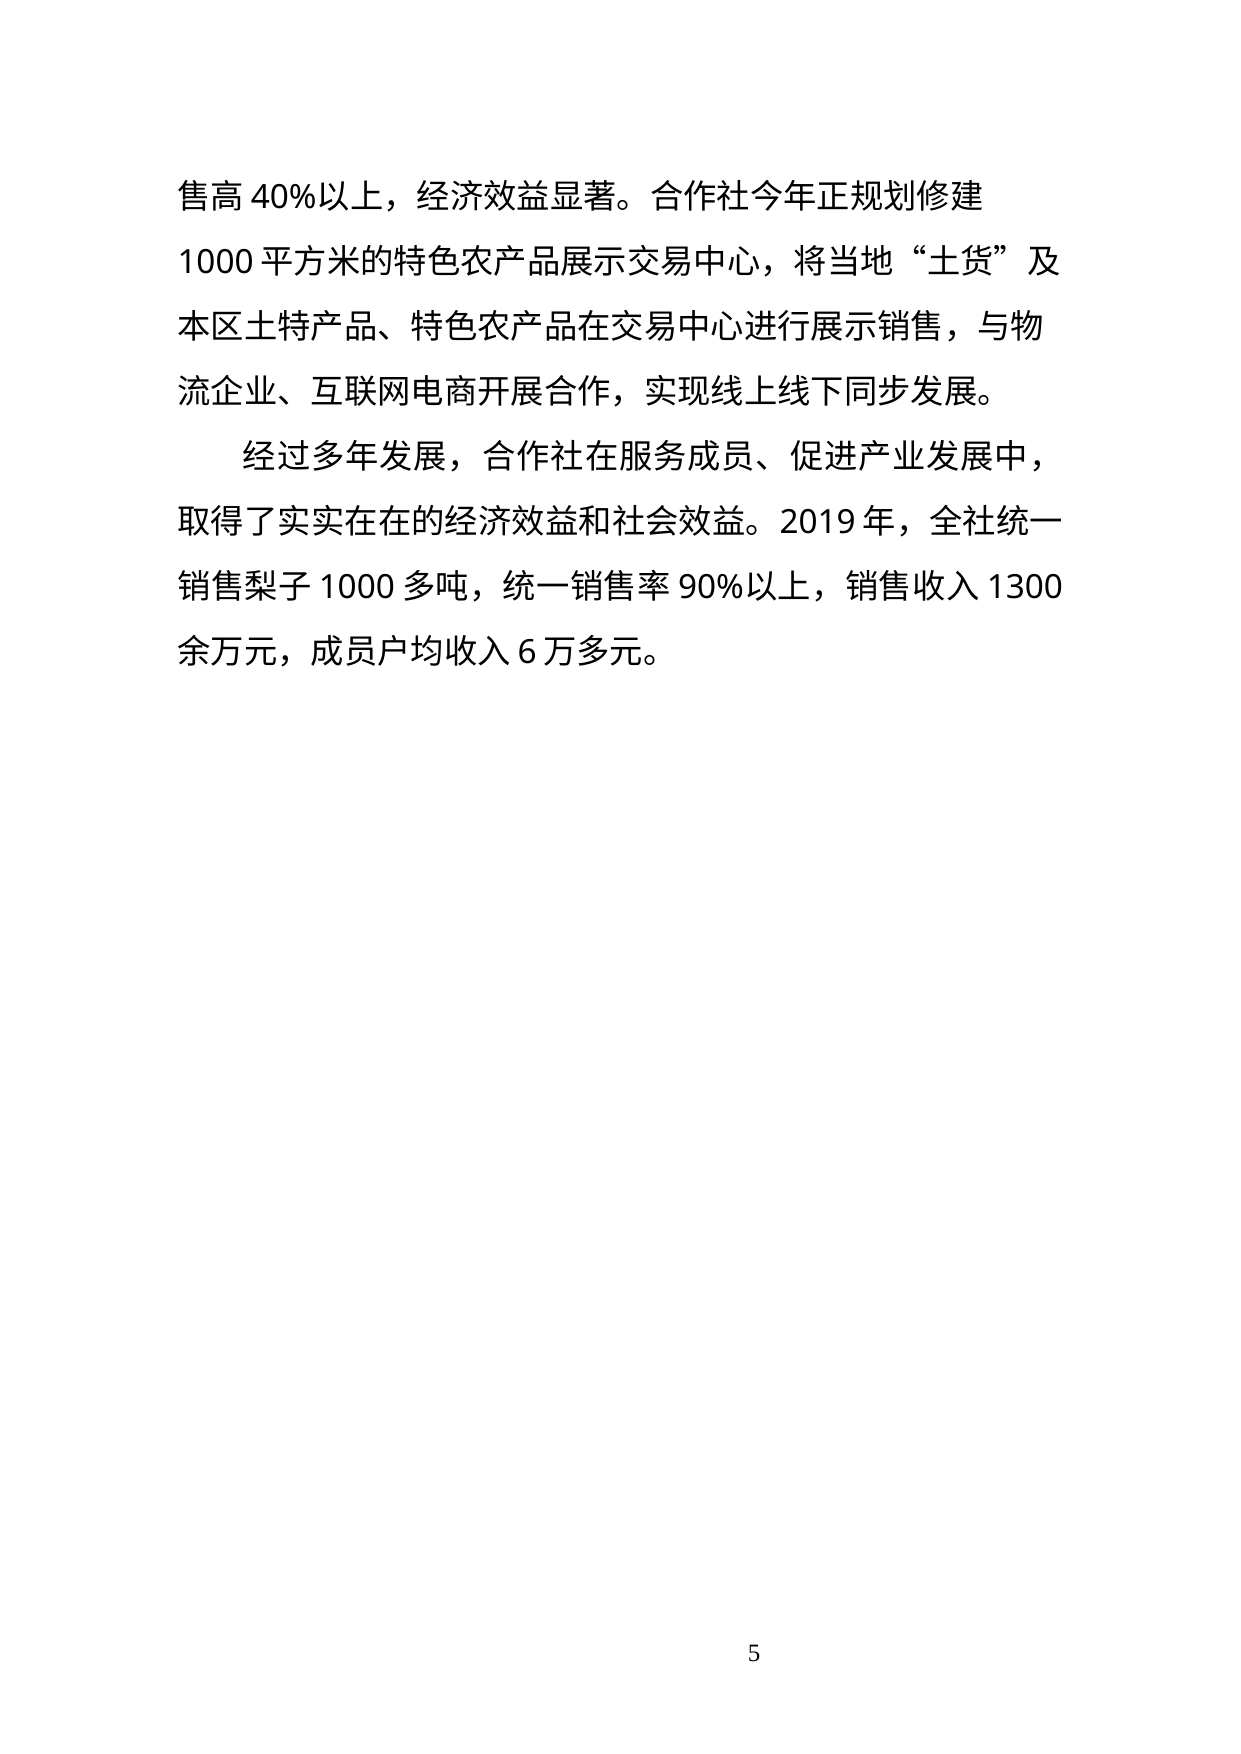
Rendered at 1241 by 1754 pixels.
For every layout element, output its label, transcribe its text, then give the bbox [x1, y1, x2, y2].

text 经过多年发展，合作社在服务成员、促进产业发展中，取得了实实在在的经济效益和社会效益。2019年，全社统一销售梨子1000多吨，统一销售率90%以上，销售收入1300余万元，成员户均收入6万多元。 [177, 422, 1063, 682]
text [177, 162, 1063, 422]
